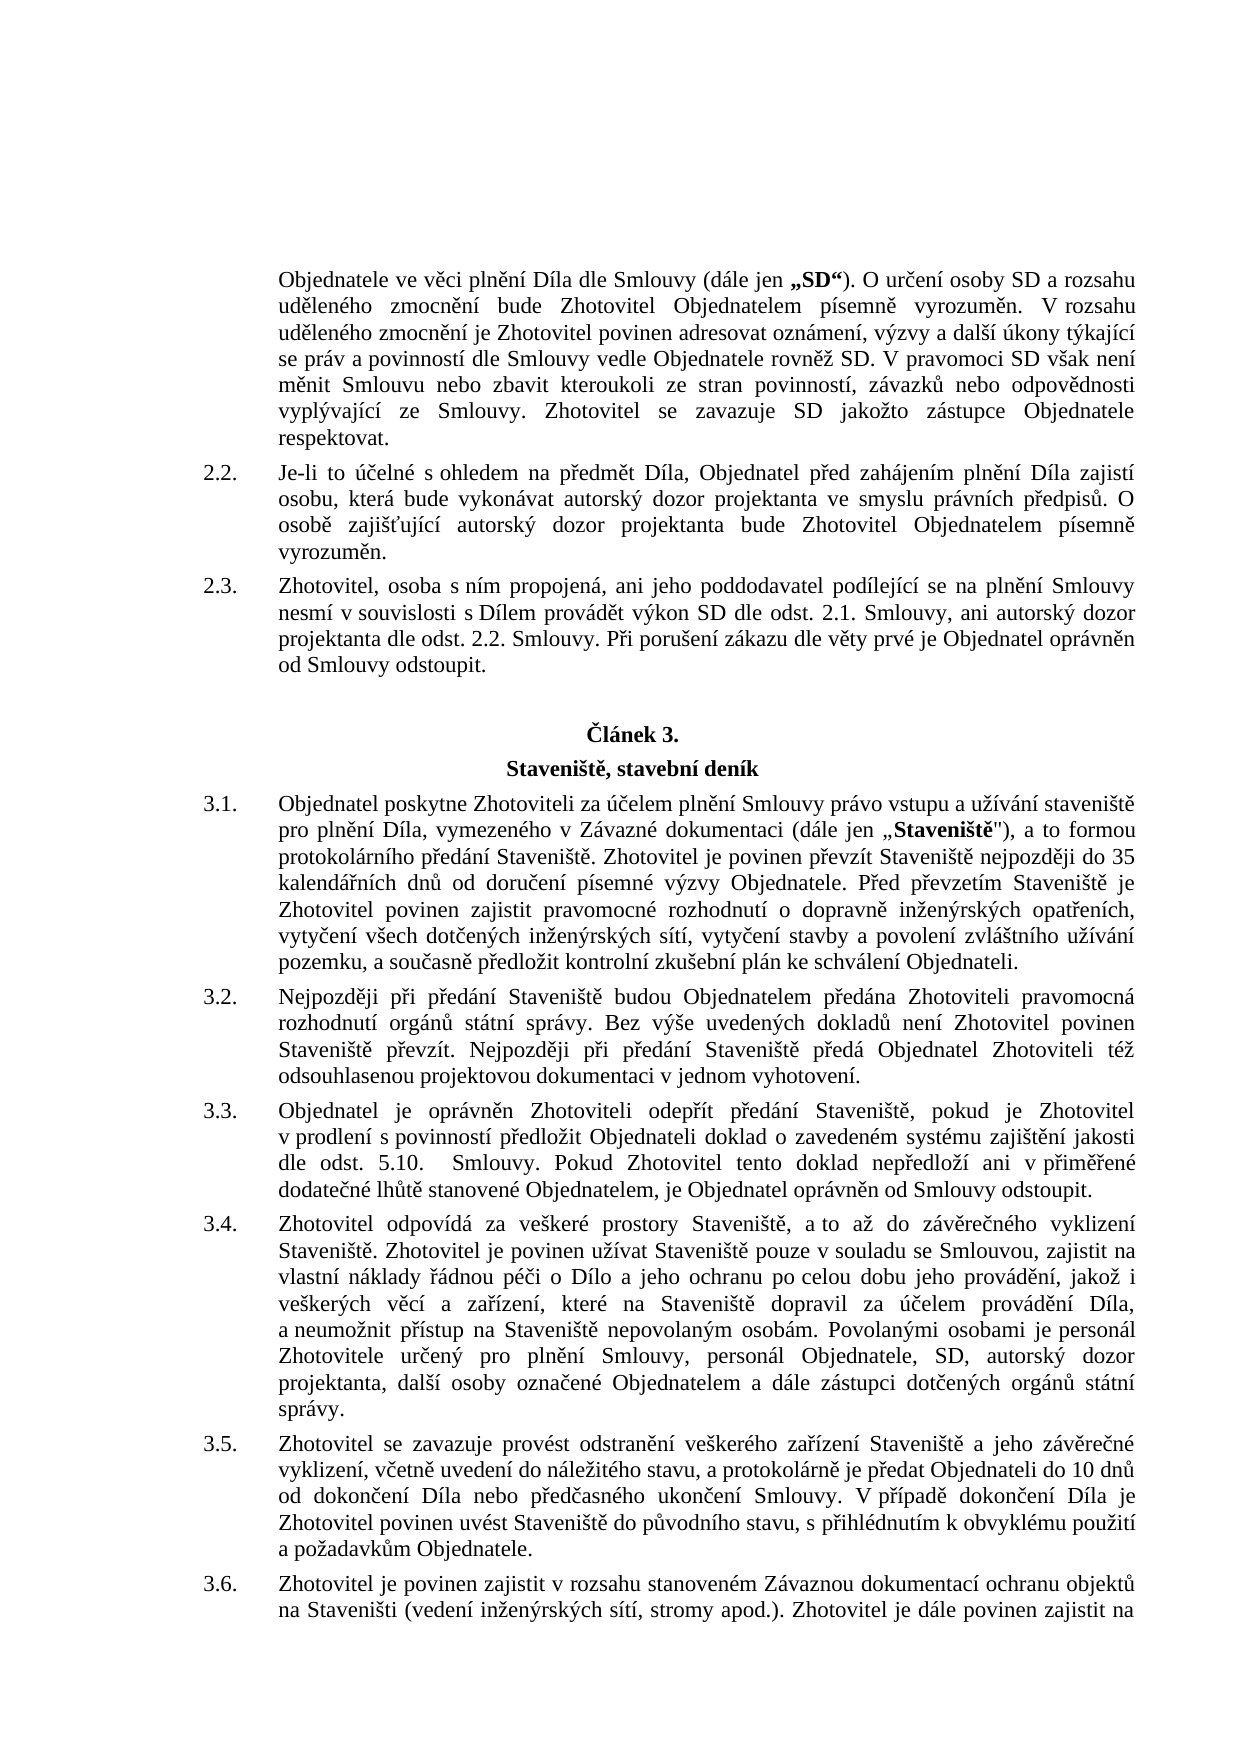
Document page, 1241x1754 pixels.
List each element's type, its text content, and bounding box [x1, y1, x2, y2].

text Je-li to účelné s ohledem na předmět Díla, Objednatel před zahájením plnění Díla zajistí osobu, která bude vykonávat autorský dozor projektanta ve smyslu právních předpisů. O osobě zajišťující autorský dozor projektanta bude Zhotovitel Objednatelem písemně vyrozuměn. [203, 459, 1136, 564]
text Zhotovitel, osoba s ním propojená, ani jeho poddodavatel podílející se na plnění Smlouvy nesmí v souvislosti s Dílem provádět výkon SD dle odst. 2.1. Smlouvy, ani autorský dozor projektanta dle odst. 2.2. Smlouvy. Při porušení zákazu dle věty prvé je Objednatel oprávněn od Smlouvy odstoupit. [203, 572, 1136, 678]
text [203, 1570, 1136, 1622]
list Nejpozději při předání Staveniště budou Objednatelem předána Zhotoviteli pravomocná rozhodnutí orgánů státní správy. Bez výše uvedených dokladů není Zhotovitel povinen Staveniště převzít. Nejpozději při předání Staveniště předá Objednatel Zhotoviteli též odsouhlasenou projektovou dokumentaci v jednom vyhotovení. [203, 983, 1136, 1088]
list Zhotovitel odpovídá za veškeré prostory Staveniště, a to až do závěrečného vyklizení Staveniště. Zhotovitel je povinen užívat Staveniště pouze v souladu se Smlouvou, zajistit na vlastní náklady řádnou péči o Dílo a jeho ochranu po celou dobu jeho provádění, jakož i veškerých věcí a zařízení, které na Staveniště dopravil za účelem provádění Díla, a neumožnit přístup na Staveniště nepovolaným osobám. Povolanými osobami je personál Zhotovitele určený pro plnění Smlouvy, personál Objednatele, SD, autorský dozor projektanta, další osoby označené Objednatelem a dále zástupci dotčených orgánů státní správy. [203, 1211, 1136, 1421]
list Objednatel poskytne Zhotoviteli za účelem plnění Smlouvy právo vstupu a užívání staveniště pro plnění Díla, vymezeného v Závazné dokumentaci (dále jen „Staveniště"), a to formou protokolárního předání Staveniště. Zhotovitel je povinen převzít Staveniště nejpozději do 35 kalendářních dnů od doručení písemné výzvy Objednatele. Před převzetím Staveniště je Zhotovitel povinen zajistit pravomocné rozhodnutí o dopravně inženýrských opatřeních, vytyčení všech dotčených inženýrských sítí, vytyčení stavby a povolení zvláštního užívání pozemku, a současně předložit kontrolní zkušební plán ke schválení Objednateli. [203, 790, 1136, 975]
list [203, 266, 1136, 450]
text Staveniště, stavební deník [129, 756, 1136, 782]
list Objednatel je oprávněn Zhotoviteli odepřít předání Staveniště, pokud je Zhotovitel v prodlení s povinností předložit Objednateli doklad o zavedeném systému zajištění jakosti dle odst. 5.10. Smlouvy. Pokud Zhotovitel tento doklad nepředloží ani v přiměřené dodatečné lhůtě stanovené Objednatelem, je Objednatel oprávněn od Smlouvy odstoupit. [203, 1097, 1136, 1202]
list Zhotovitel se zavazuje provést odstranění veškerého zařízení Staveniště a jeho závěrečné vyklizení, včetně uvedení do náležitého stavu, a protokolárně je předat Objednateli do 10 dnů od dokončení Díla nebo předčasného ukončení Smlouvy. V případě dokončení Díla je Zhotovitel povinen uvést Staveniště do původního stavu, s přihlédnutím k obvyklému použití a požadavkům Objednatele. [203, 1430, 1136, 1561]
